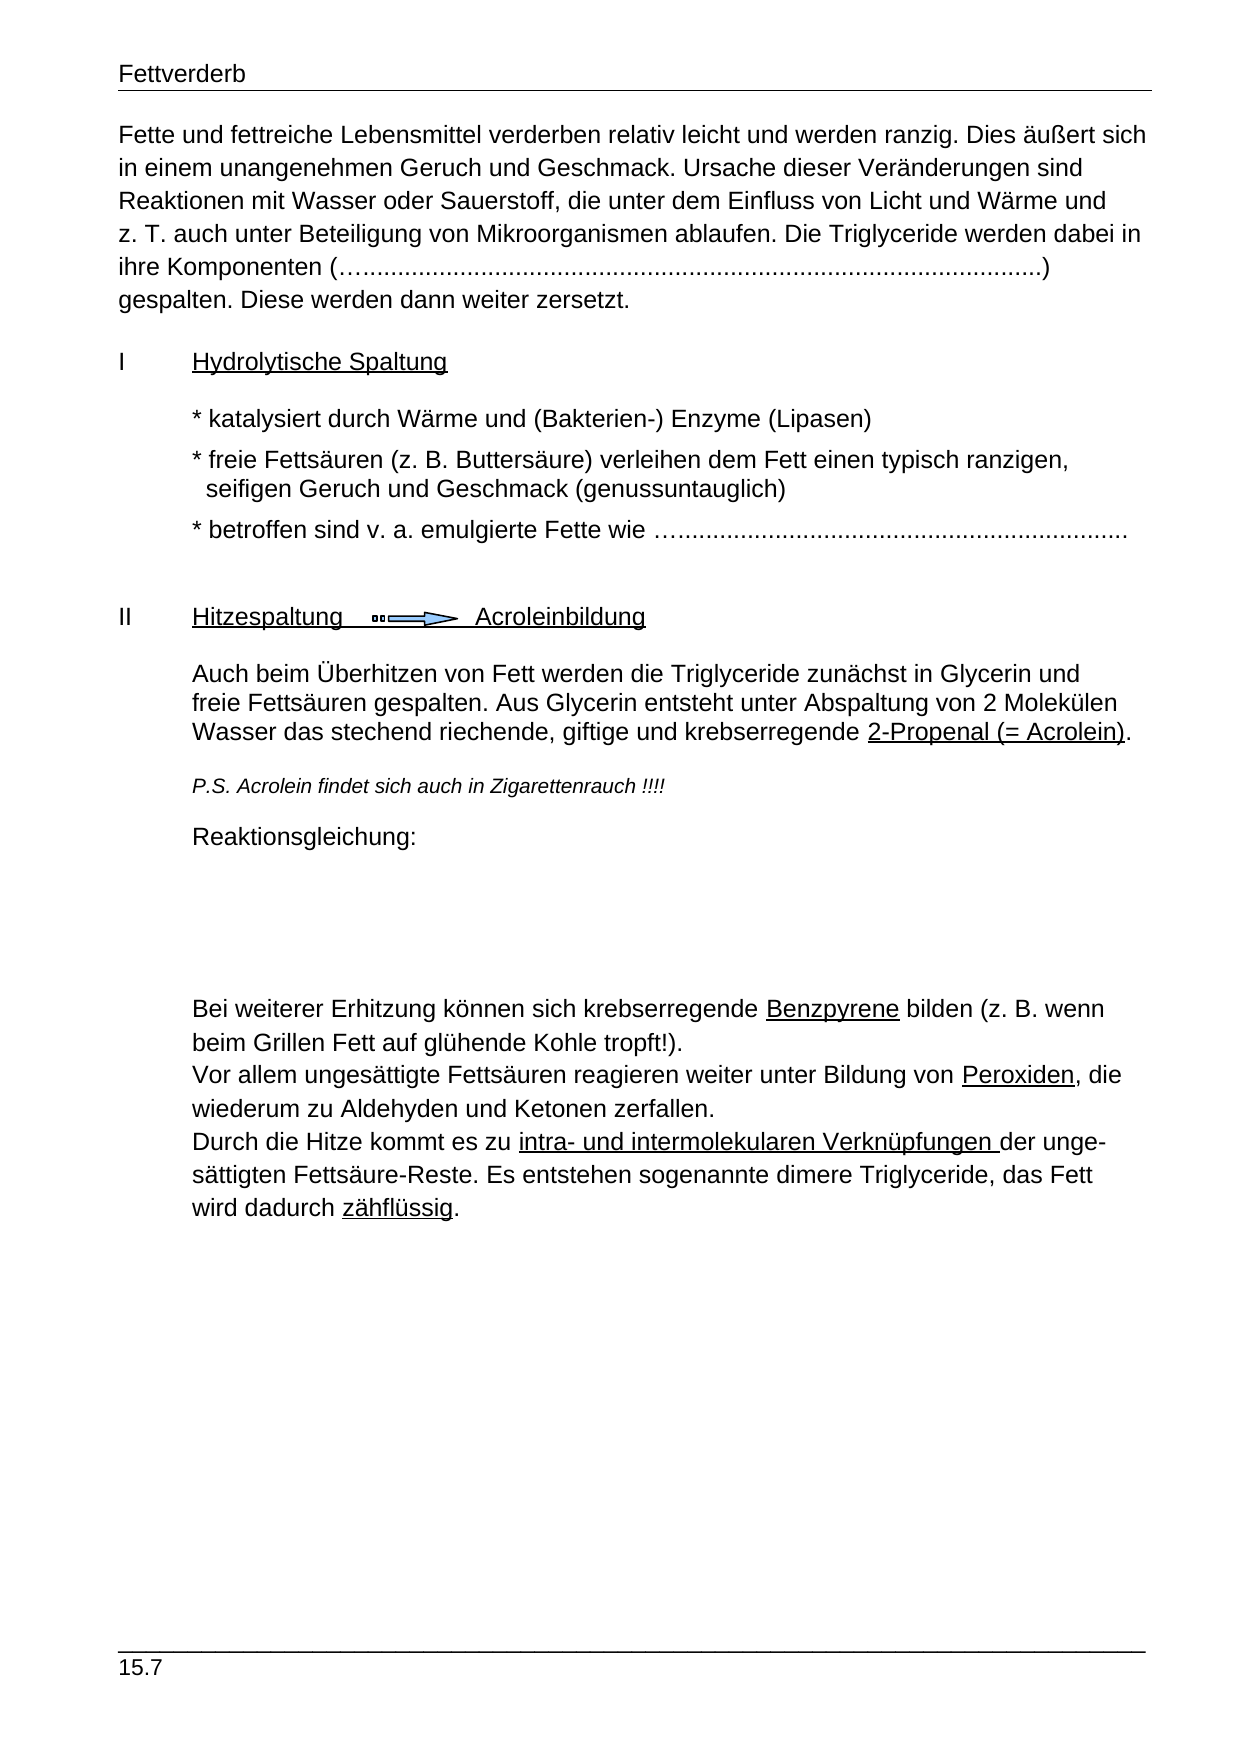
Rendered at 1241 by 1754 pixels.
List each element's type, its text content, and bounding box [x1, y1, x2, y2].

text * betroffen sind v. a. emulgierte Fette wie …................................................................. [118, 515, 1152, 544]
text * katalysiert durch Wärme und (Bakterien-) Enzyme (Lipasen) [118, 404, 1152, 433]
text z. T. auch unter Beteiligung von Mikroorganismen ablaufen. Die Triglyceride werden dabei in ihre Komponenten (…..................................................................................................) gespalten. Diese werden dann weiter zersetzt. [118, 219, 1152, 313]
text * freie Fettsäuren (z. B. Buttersäure) verleihen dem Fett einen typisch ranzigen, seifigen Geruch und Geschmack (genussuntauglich) [118, 445, 1152, 503]
text Auch beim Überhitzen von Fett werden die Triglyceride zunächst in Glycerin und freie Fettsäuren gespalten. Aus Glycerin entsteht unter Abspaltung von 2 Molekülen Wasser das stechend riechende, giftige und krebserregende 2-Propenal (= Acrolein). [118, 659, 1152, 745]
text Reaktionsgleichung: [118, 822, 1152, 851]
text Durch die Hitze kommt es zu intra- und intermolekularen Verknüpfungen der unge- sättigten Fettsäure-Reste. Es entstehen sogenannte dimere Triglyceride, das Fett wird dadurch zähflüssig. [118, 1127, 1152, 1221]
text I Hydrolytische Spaltung [118, 347, 1152, 375]
text Fette und fettreiche Lebensmittel verderben relativ leicht und werden ranzig. Dies äußert sich in einem unangenehmen Geruch und Geschmack. Ursache dieser Veränderungen sind Reaktionen mit Wasser oder Sauerstoff, die unter dem Einfluss von Licht und Wärme und [118, 120, 1152, 214]
text II Hitzespaltung Acroleinbildung [118, 602, 1152, 630]
text Bei weiterer Erhitzung können sich krebserregende Benzpyrene bilden (z. B. wenn [118, 994, 1152, 1023]
text P.S. Acrolein findet sich auch in Zigarettenrauch !!!! [118, 774, 1152, 798]
text beim Grillen Fett auf glühende Kohle tropft!). [118, 1027, 1152, 1056]
text Vor allem ungesättigte Fettsäuren reagieren weiter unter Bildung von Peroxiden, die wiederum zu Aldehyden und Ketonen zerfallen. [118, 1061, 1152, 1122]
